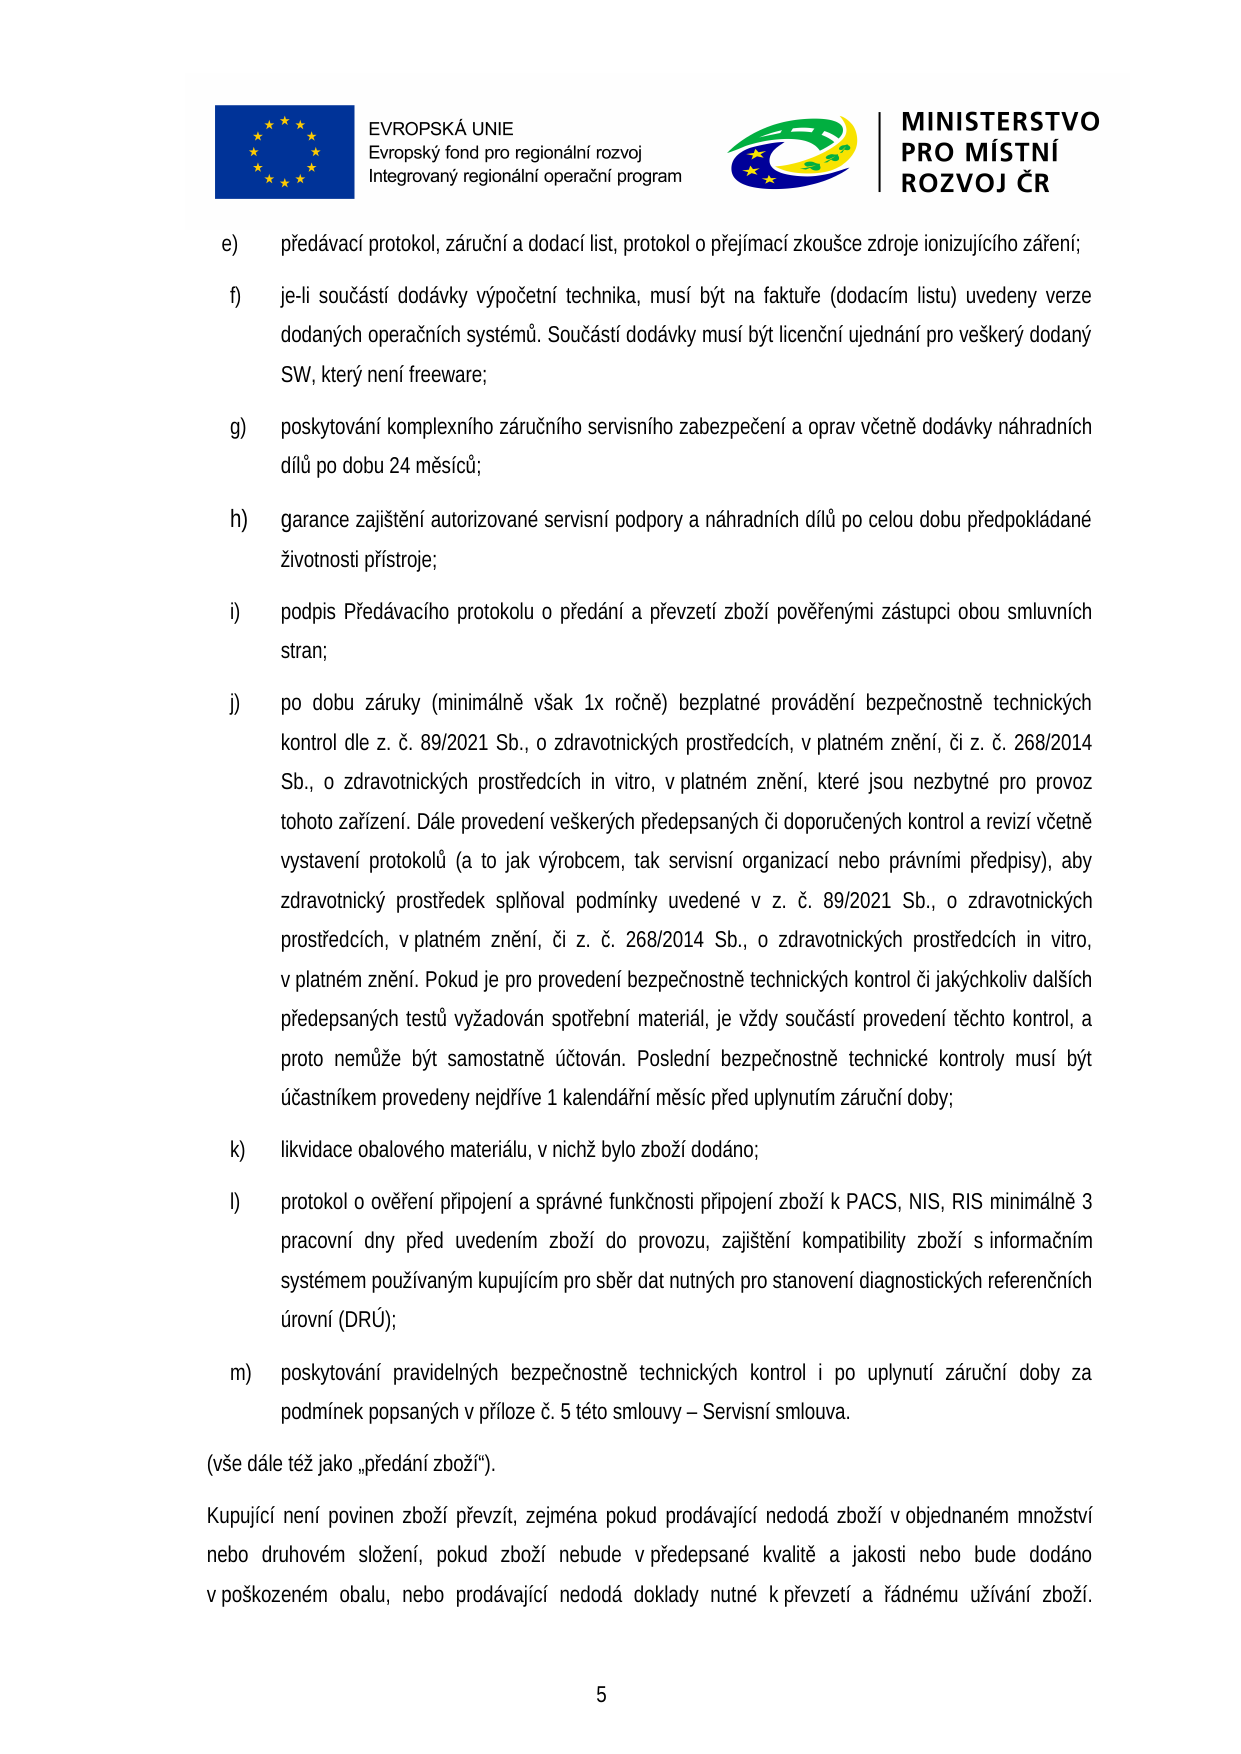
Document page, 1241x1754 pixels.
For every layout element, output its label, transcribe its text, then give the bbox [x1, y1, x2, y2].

picture [184, 73, 1130, 230]
list předávací protokol, záruční a dodací list, protokol o přejímací zkoušce zdroje ionizujícího záření; [221, 230, 1093, 256]
list po dobu záruky (minimálně však 1x ročně) bezplatné provádění bezpečnostně technických kontrol dle z. č. 89/2021 Sb., o zdravotnických prostředcích, v platném znění, či z. č. 268/2014 Sb., o zdravotnických prostředcích in vitro, v platném znění, které jsou nezbytné pro provoz tohoto zařízení. Dále provedení veškerých předepsaných či doporučených kontrol a revizí včetně vystavení protokolů (a to jak výrobcem, tak servisní organizací nebo právními předpisy), aby zdravotnický prostředek splňoval podmínky uvedené v z. č. 89/2021 Sb., o zdravotnických prostředcích, v platném znění, či z. č. 268/2014 Sb., o zdravotnických prostředcích in vitro, v platném znění. Pokud je pro provedení bezpečnostně technických kontrol či jakýchkoliv dalších předepsaných testů vyžadován spotřební materiál, je vždy součástí provedení těchto kontrol, a proto nemůže být samostatně účtován. Poslední bezpečnostně technické kontroly musí být účastníkem provedeny nejdříve 1 kalendářní měsíc před uplynutím záruční doby; [230, 689, 1093, 1110]
list garance zajištění autorizované servisní podpory a náhradních dílů po celou dobu předpokládané životnosti přístroje; [230, 504, 1093, 572]
list likvidace obalového materiálu, v nichž bylo zboží dodáno; [230, 1136, 1093, 1162]
list poskytování komplexního záručního servisního zabezpečení a oprav včetně dodávky náhradních dílů po dobu 24 měsíců; [230, 413, 1093, 478]
list poskytování pravidelných bezpečnostně technických kontrol i po uplynutí záruční doby za podmínek popsaných v příloze č. 5 této smlouvy – Servisní smlouva. [230, 1358, 1093, 1424]
list (vše dále též jako „předání zboží“). [207, 1450, 1093, 1476]
list protokol o ověření připojení a správné funkčnosti připojení zboží k PACS, NIS, RIS minimálně 3 pracovní dny před uvedením zboží do provozu, zajištění kompatibility zboží s informačním systémem používaným kupujícím pro sběr dat nutných pro stanovení diagnostických referenčních úrovní (DRÚ); [230, 1188, 1093, 1333]
list podpis Předávacího protokolu o předání a převzetí zboží pověřenými zástupci obou smluvních stran; [230, 598, 1093, 664]
list je-li součástí dodávky výpočetní technika, musí být na faktuře (dodacím listu) uvedeny verze dodaných operačních systémů. Součástí dodávky musí být licenční ujednání pro veškerý dodaný SW, který není freeware; [230, 282, 1093, 387]
